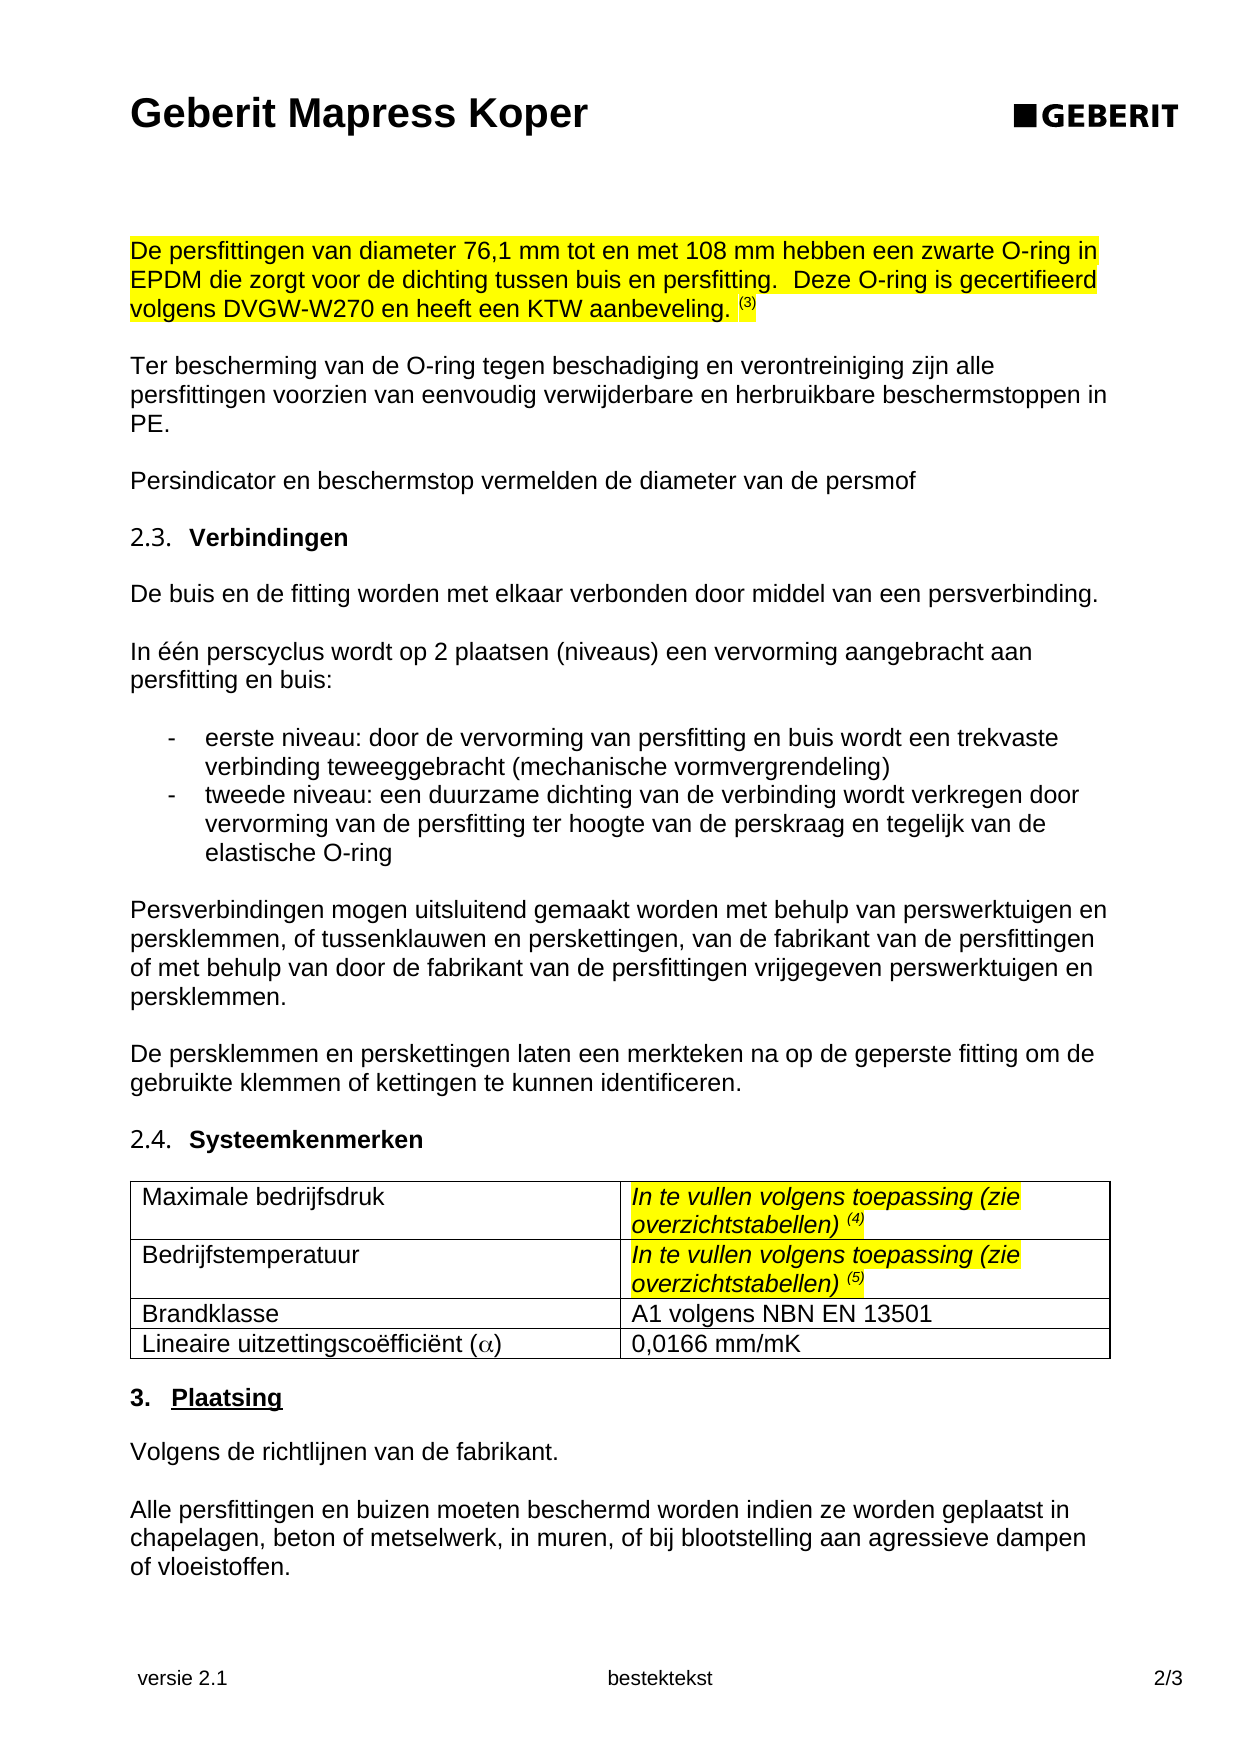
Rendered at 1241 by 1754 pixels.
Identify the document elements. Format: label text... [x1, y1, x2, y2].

list De persklemmen en perskettingen laten een merkteken na op de geperste fitting om de gebruikte klemmen of kettingen te kunnen identificeren. [130, 1039, 1110, 1097]
list In één perscyclus wordt op 2 plaatsen (niveaus) een vervorming aangebracht aan persfitting en buis: [130, 637, 1110, 694]
table_cell A1 volgens NBN EN 13501 [621, 1299, 1109, 1327]
list Persverbindingen mogen uitsluitend gemaakt worden met behulp van perswerktuigen en persklemmen, of tussenklauwen en perskettingen, van de fabrikant van de persfittingen of met behulp van door de fabrikant van de persfittingen vrijgegeven perswerktuigen en persklemmen. [130, 895, 1110, 1010]
picture [1013, 103, 1179, 128]
table_header Maximale bedrijfsdruk [131, 1182, 620, 1239]
table_cell Brandklasse [131, 1299, 620, 1327]
list Ter bescherming van de O-ring tegen beschadiging en verontreiniging zijn alle persfittingen voorzien van eenvoudig verwijderbare en herbruikbare beschermstoppen in PE. [130, 351, 1110, 437]
subtitle Systeemkenmerken [130, 1122, 1110, 1156]
table_cell In te vullen volgens toepassing (zie overzichtstabellen) (5) [864, 1240, 1109, 1298]
table_header In te vullen volgens toepassing (zie overzichtstabellen) (4) [864, 1182, 1109, 1239]
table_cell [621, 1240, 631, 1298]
list tweede niveau: een duurzame dichting van de verbinding wordt verkregen door vervorming van de persfitting ter hoogte van de perskraag en tegelijk van de elastische O-ring [167, 780, 1110, 867]
subtitle Verbindingen [130, 520, 1110, 554]
table_cell Bedrijfstemperatuur [131, 1240, 620, 1298]
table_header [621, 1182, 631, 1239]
table_cell Lineaire uitzettingscoëfficiënt () [131, 1329, 620, 1357]
list Persindicator en beschermstop vermelden de diameter van de persmof [130, 466, 1110, 495]
list eerste niveau: door de vervorming van persfitting en buis wordt een trekvaste verbinding teweeggebracht (mechanische vormvergrendeling) [167, 723, 1110, 780]
list Volgens de richtlijnen van de fabrikant. [130, 1437, 1110, 1466]
table_cell 0,0166 mm/mK [621, 1329, 1109, 1357]
list Alle persfittingen en buizen moeten beschermd worden indien ze worden geplaatst in chapelagen, beton of metselwerk, in muren, of bij blootstelling aan agressieve dampen of vloeistoffen. [130, 1495, 1110, 1581]
list De buis en de fitting worden met elkaar verbonden door middel van een persverbinding. [130, 579, 1110, 608]
subtitle Plaatsing [130, 1383, 1110, 1412]
list De persfittingen van diameter 76,1 mm tot en met 108 mm hebben een zwarte O-ring in EPDM die zorgt voor de dichting tussen buis en persfitting. Deze O-ring is gecertifieerd volgens DVGW-W270 en heeft een KTW aanbeveling. (3) [756, 236, 1110, 322]
